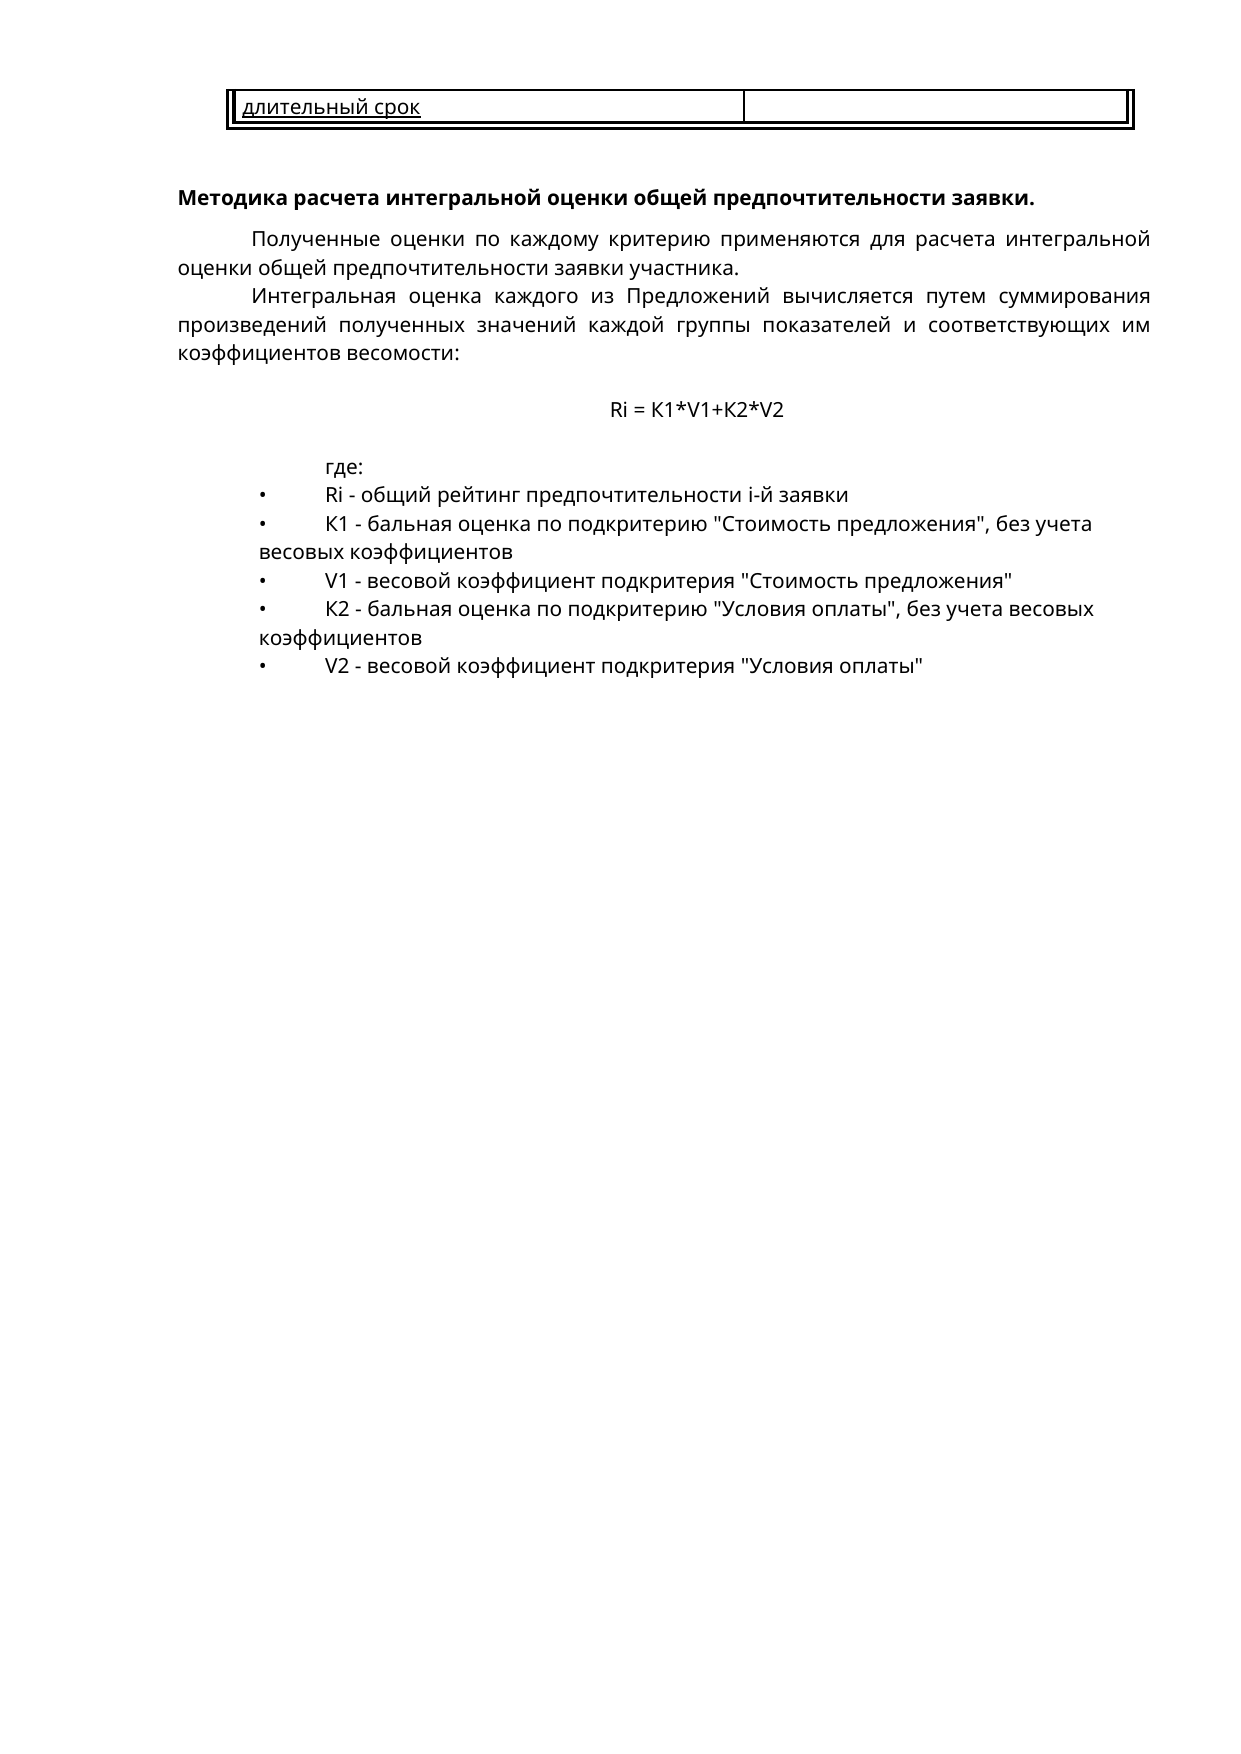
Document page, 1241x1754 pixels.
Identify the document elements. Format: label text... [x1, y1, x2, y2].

table_cell 4 [745, 91, 1126, 121]
text Полученные оценки по каждому критерию применяются для расчета интегральной оценки общей предпочтительности заявки участника. [177, 224, 1152, 281]
text где: [258, 452, 1135, 480]
text • V1 - весовой коэффициент подкритерия "Стоимость предложения" [258, 566, 1135, 594]
text • Ri - общий рейтинг предпочтительности i-й заявки [258, 480, 1135, 509]
text Методика расчета интегральной оценки общей предпочтительности заявки. [177, 183, 1152, 212]
text • К1 - бальная оценка по подкритерию "Стоимость предложения", без учета весовых коэффициентов [258, 509, 1135, 566]
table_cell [236, 91, 743, 121]
text Ri = К1*V1+К2*V2 [258, 395, 1135, 423]
text • К2 - бальная оценка по подкритерию "Условия оплаты", без учета весовых коэффициентов [258, 594, 1135, 651]
text • V2 - весовой коэффициент подкритерия "Условия оплаты" [258, 651, 1135, 679]
text Интегральная оценка каждого из Предложений вычисляется путем суммирования произведений полученных значений каждой группы показателей и соответствующих им коэффициентов весомости: [177, 281, 1152, 367]
